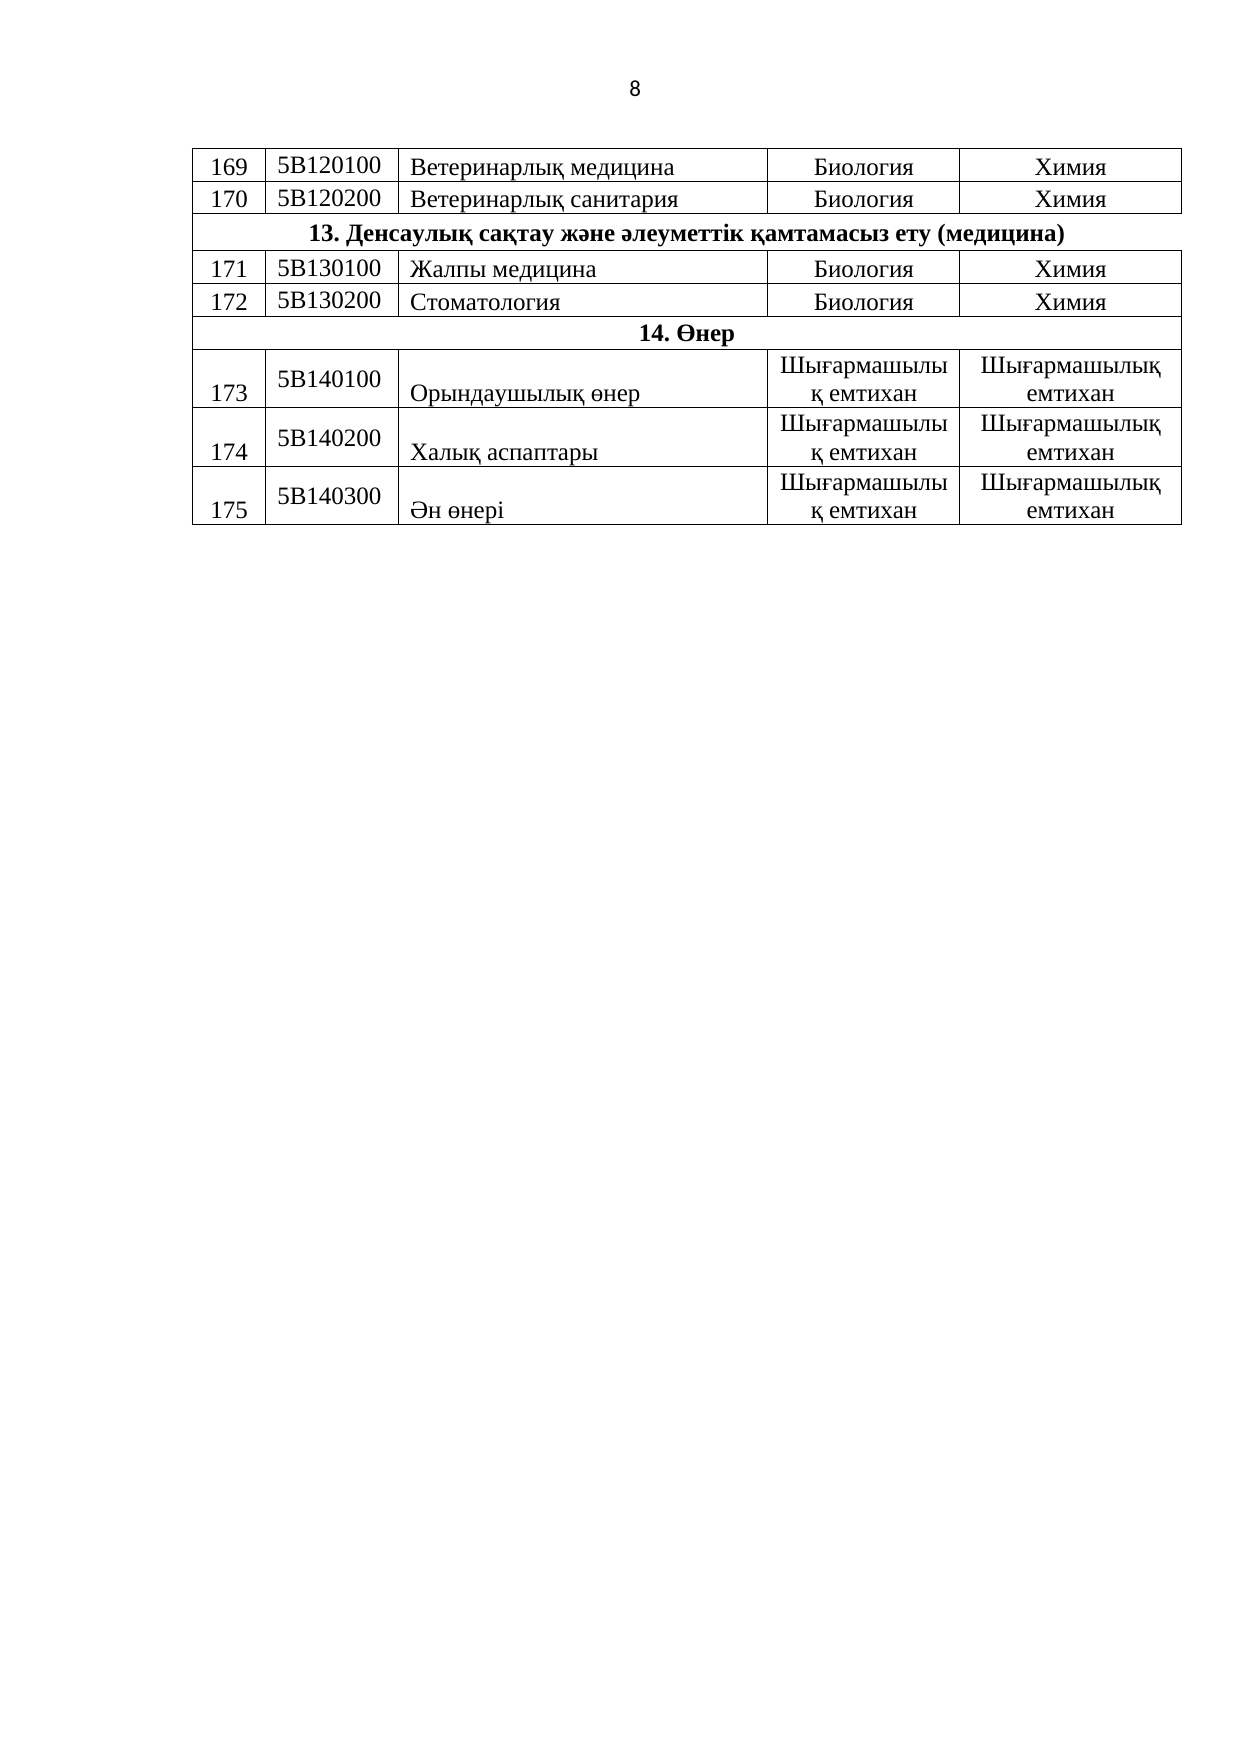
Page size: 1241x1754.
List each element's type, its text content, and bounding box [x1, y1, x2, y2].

table_cell Биология [768, 284, 959, 316]
table_cell Химия [960, 284, 1181, 316]
table_cell 172 [193, 284, 265, 316]
table_cell 5B120100 [266, 149, 398, 181]
table_cell Шығармашылық емтихан [768, 408, 959, 466]
table_cell Химия [960, 251, 1181, 283]
table_cell 14. Өнер [193, 317, 1181, 349]
table_cell Шығармашылық емтихан [960, 350, 1181, 407]
table_cell Химия [960, 182, 1181, 213]
table_cell Шығармашылық емтихан [768, 350, 959, 407]
table_cell 171 [193, 251, 265, 283]
table_cell 5B130200 [266, 284, 398, 316]
table_cell Орындаушылық өнер [399, 350, 767, 407]
table_cell Ән өнері [399, 467, 767, 524]
table_cell Биология [768, 149, 959, 181]
table_cell Шығармашылық емтихан [960, 408, 1181, 466]
table_cell 174 [193, 408, 265, 466]
table_cell 173 [193, 350, 265, 407]
table_cell Ветеринарлық санитария [399, 182, 767, 213]
table_cell 5B130100 [266, 251, 398, 283]
table_cell 5B140300 [266, 467, 398, 524]
table_cell Химия [960, 149, 1181, 181]
table_cell Шығармашылық емтихан [768, 467, 959, 524]
table_cell 13. Денсаулық сақтау және әлеуметтік қамтамасыз ету (медицина) [193, 214, 1181, 250]
table_cell Халық аспаптары [399, 408, 767, 466]
table_cell Шығармашылық емтихан [960, 467, 1181, 524]
table_cell Биология [768, 182, 959, 213]
table_cell 175 [193, 467, 265, 524]
table_cell 169 [193, 149, 265, 181]
table_cell 170 [193, 182, 265, 213]
table_cell Ветеринарлық медицина [399, 149, 767, 181]
table_cell Стоматология [399, 284, 767, 316]
table_cell Жалпы медицина [399, 251, 767, 283]
table_cell 5B140200 [266, 408, 398, 466]
table_cell Биология [768, 251, 959, 283]
table_cell 5B140100 [266, 350, 398, 407]
table_cell 5B120200 [266, 182, 398, 213]
